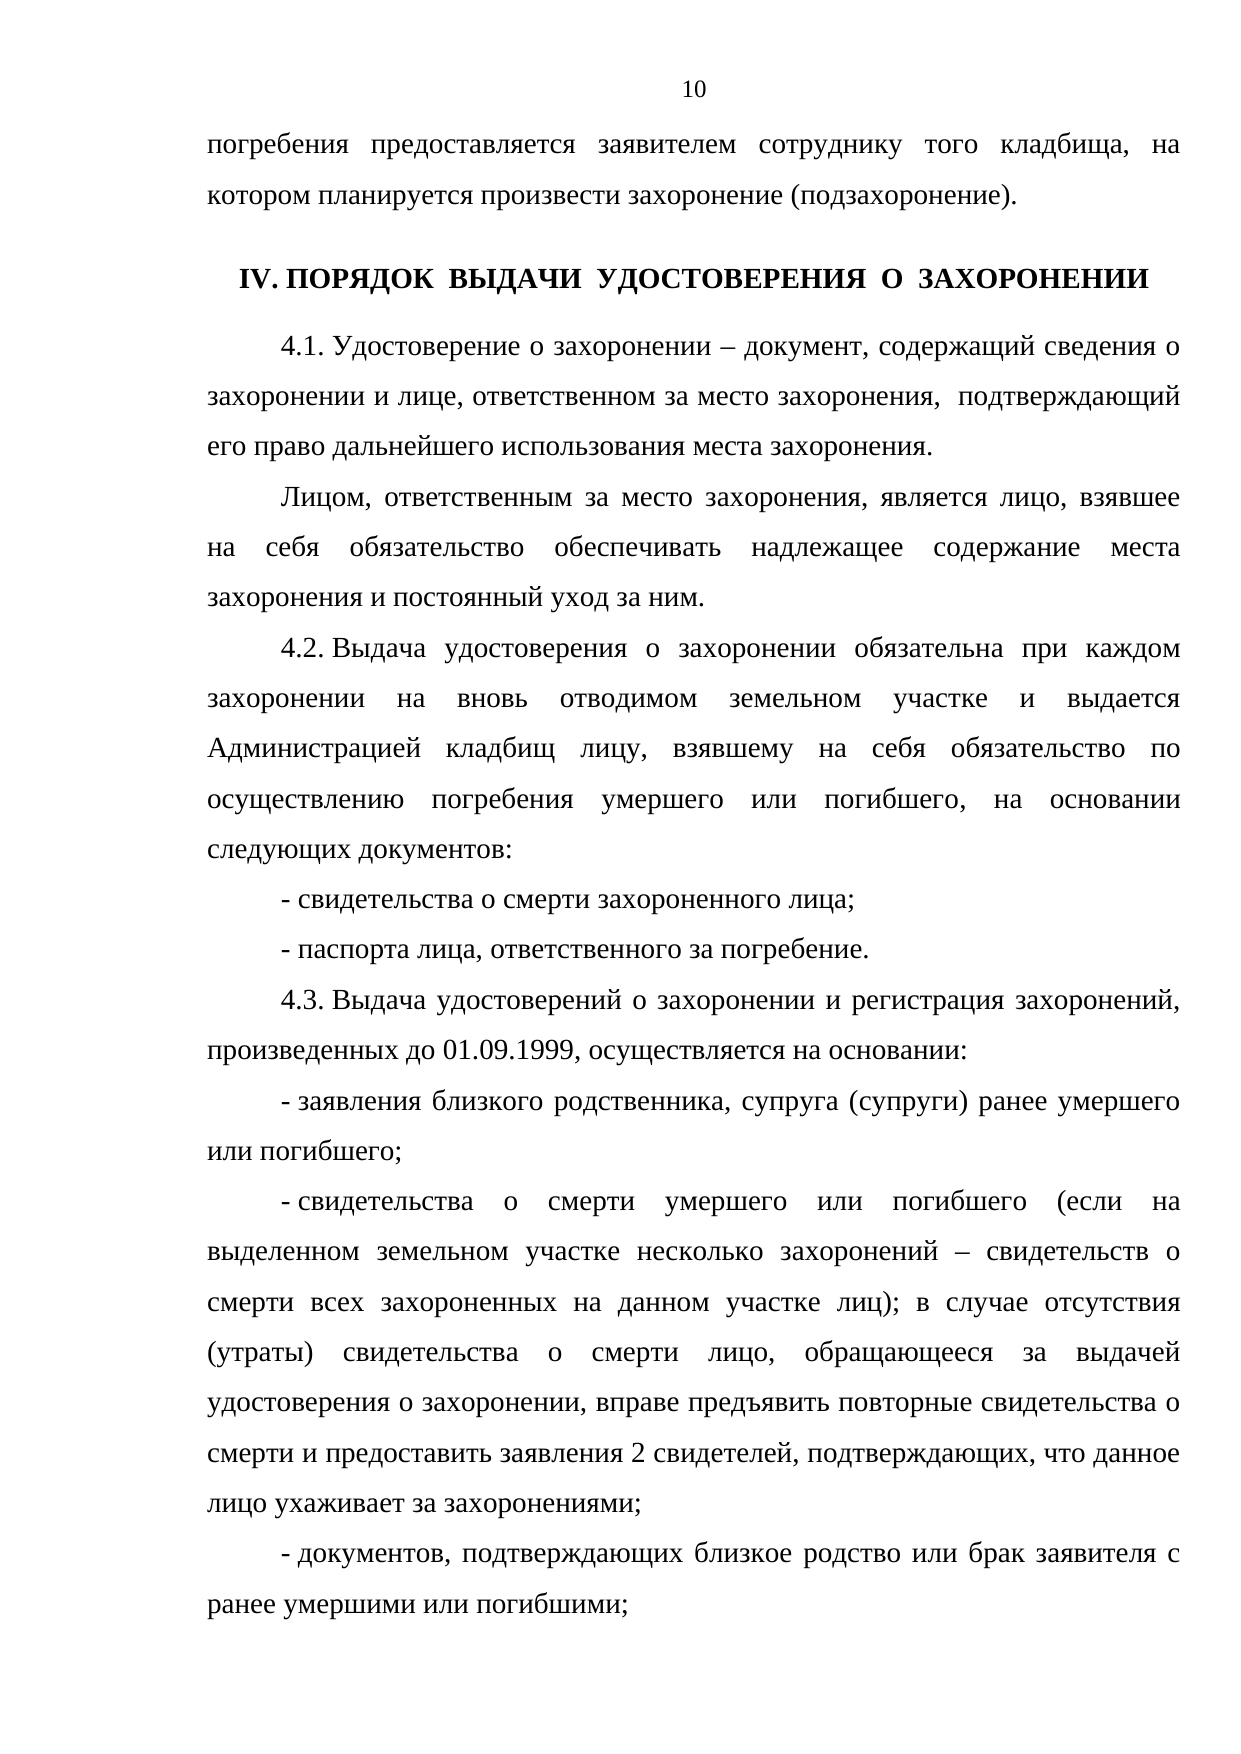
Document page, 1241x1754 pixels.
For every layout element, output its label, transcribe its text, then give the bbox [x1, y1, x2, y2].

text 4.3. Выдача удостоверений о захоронении и регистрация захоронений, произведенных до 01.09.1999, осуществляется на основании: [207, 982, 1181, 1066]
text - свидетельства о смерти захороненного лица; [207, 881, 1181, 915]
text IV. ПОРЯДОК ВЫДАЧИ УДОСТОВЕРЕНИЯ О ЗАХОРОНЕНИИ [207, 261, 1181, 294]
text - документов, подтверждающих близкое родство или брак заявителя с ранее умершими или погибшими; [207, 1535, 1181, 1619]
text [207, 127, 1181, 211]
text 4.1. Удостоверение о захоронении – документ, содержащий сведения о захоронении и лице, ответственном за место захоронения, подтверждающий его право дальнейшего использования места захоронения. [207, 328, 1181, 462]
text - свидетельства о смерти умершего или погибшего (если на выделенном земельном участке несколько захоронений – свидетельств о смерти всех захороненных на данном участке лиц); в случае отсутствия (утраты) свидетельства о смерти лицо, обращающееся за выдачей удостоверения о захоронении, вправе предъявить повторные свидетельства о смерти и предоставить заявления 2 свидетелей, подтверждающих, что данное лицо ухаживает за захоронениями; [207, 1183, 1181, 1519]
text 4.2. Выдача удостоверения о захоронении обязательна при каждом захоронении на вновь отводимом земельном участке и выдается Администрацией кладбищ лицу, взявшему на себя обязательство по осуществлению погребения умершего или погибшего, на основании следующих документов: [207, 630, 1181, 864]
text - паспорта лица, ответственного за погребение. [207, 932, 1181, 965]
text Лицом, ответственным за место захоронения, является лицо, взявшее на себя обязательство обеспечивать надлежащее содержание места захоронения и постоянный уход за ним. [207, 479, 1181, 613]
text - заявления близкого родственника, супруга (супруги) ранее умершего или погибшего; [207, 1083, 1181, 1166]
